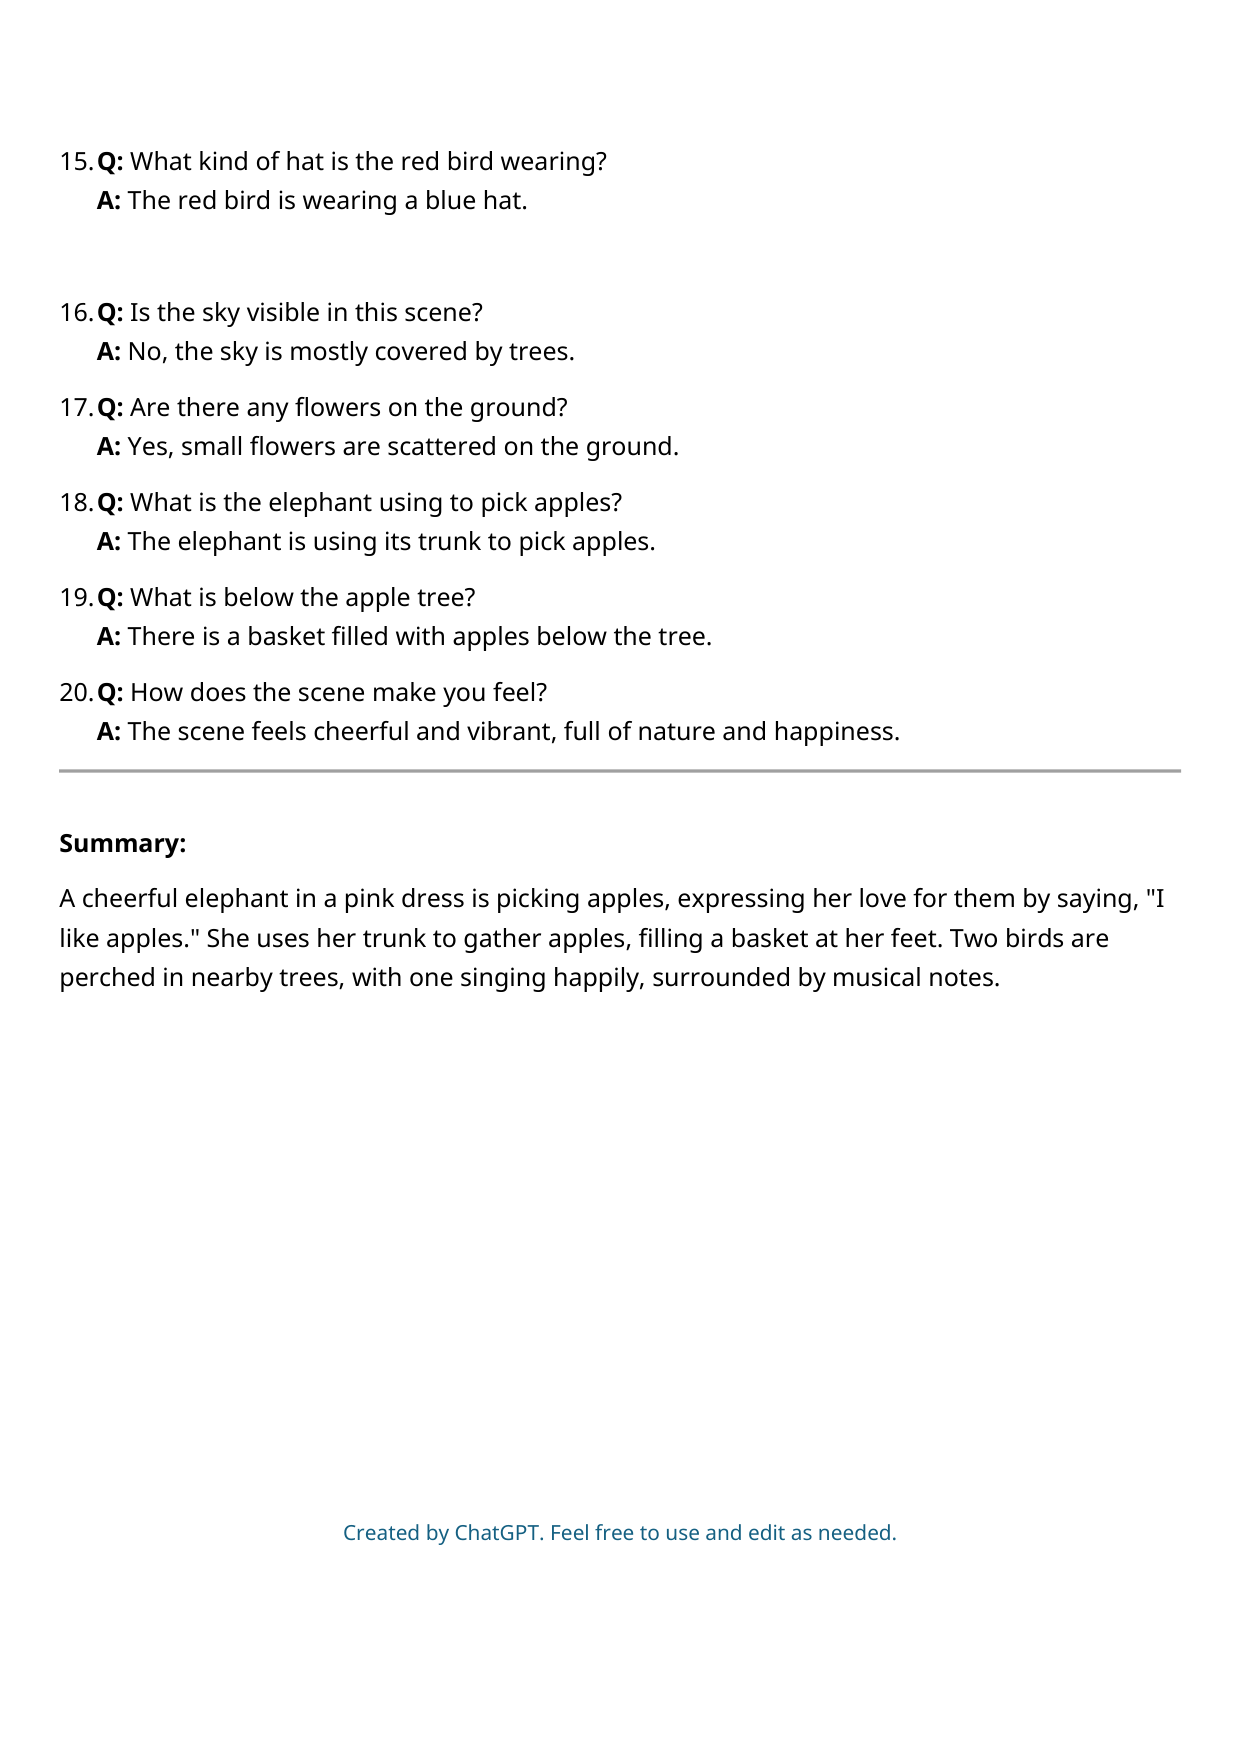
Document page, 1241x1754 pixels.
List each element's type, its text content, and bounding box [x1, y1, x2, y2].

list Q: How does the scene make you feel? A: The scene feels cheerful and vibrant, full of nature and happiness. [59, 674, 1181, 748]
text Summary: [59, 825, 1181, 859]
text Created by ChatGPT. Feel free to use and edit as needed. [59, 1518, 1181, 1546]
list Q: What is the elephant using to pick apples? A: The elephant is using its trunk to pick apples. [59, 484, 1181, 558]
list Q: Is the sky visible in this scene? A: No, the sky is mostly covered by trees. [59, 294, 1181, 368]
list Q: Are there any flowers on the ground? A: Yes, small flowers are scattered on the ground. [59, 389, 1181, 463]
list Q: What kind of hat is the red bird wearing? A: The red bird is wearing a blue hat. [59, 144, 1181, 217]
list Q: What is below the apple tree? A: There is a basket filled with apples below the tree. [59, 579, 1181, 653]
text A cheerful elephant in a pink dress is picking apples, expressing her love for them by saying, "I like apples." She uses her trunk to gather apples, filling a basket at her feet. Two birds are perched in nearby trees, with one singing happily, surrounded by musical notes. [59, 881, 1181, 993]
